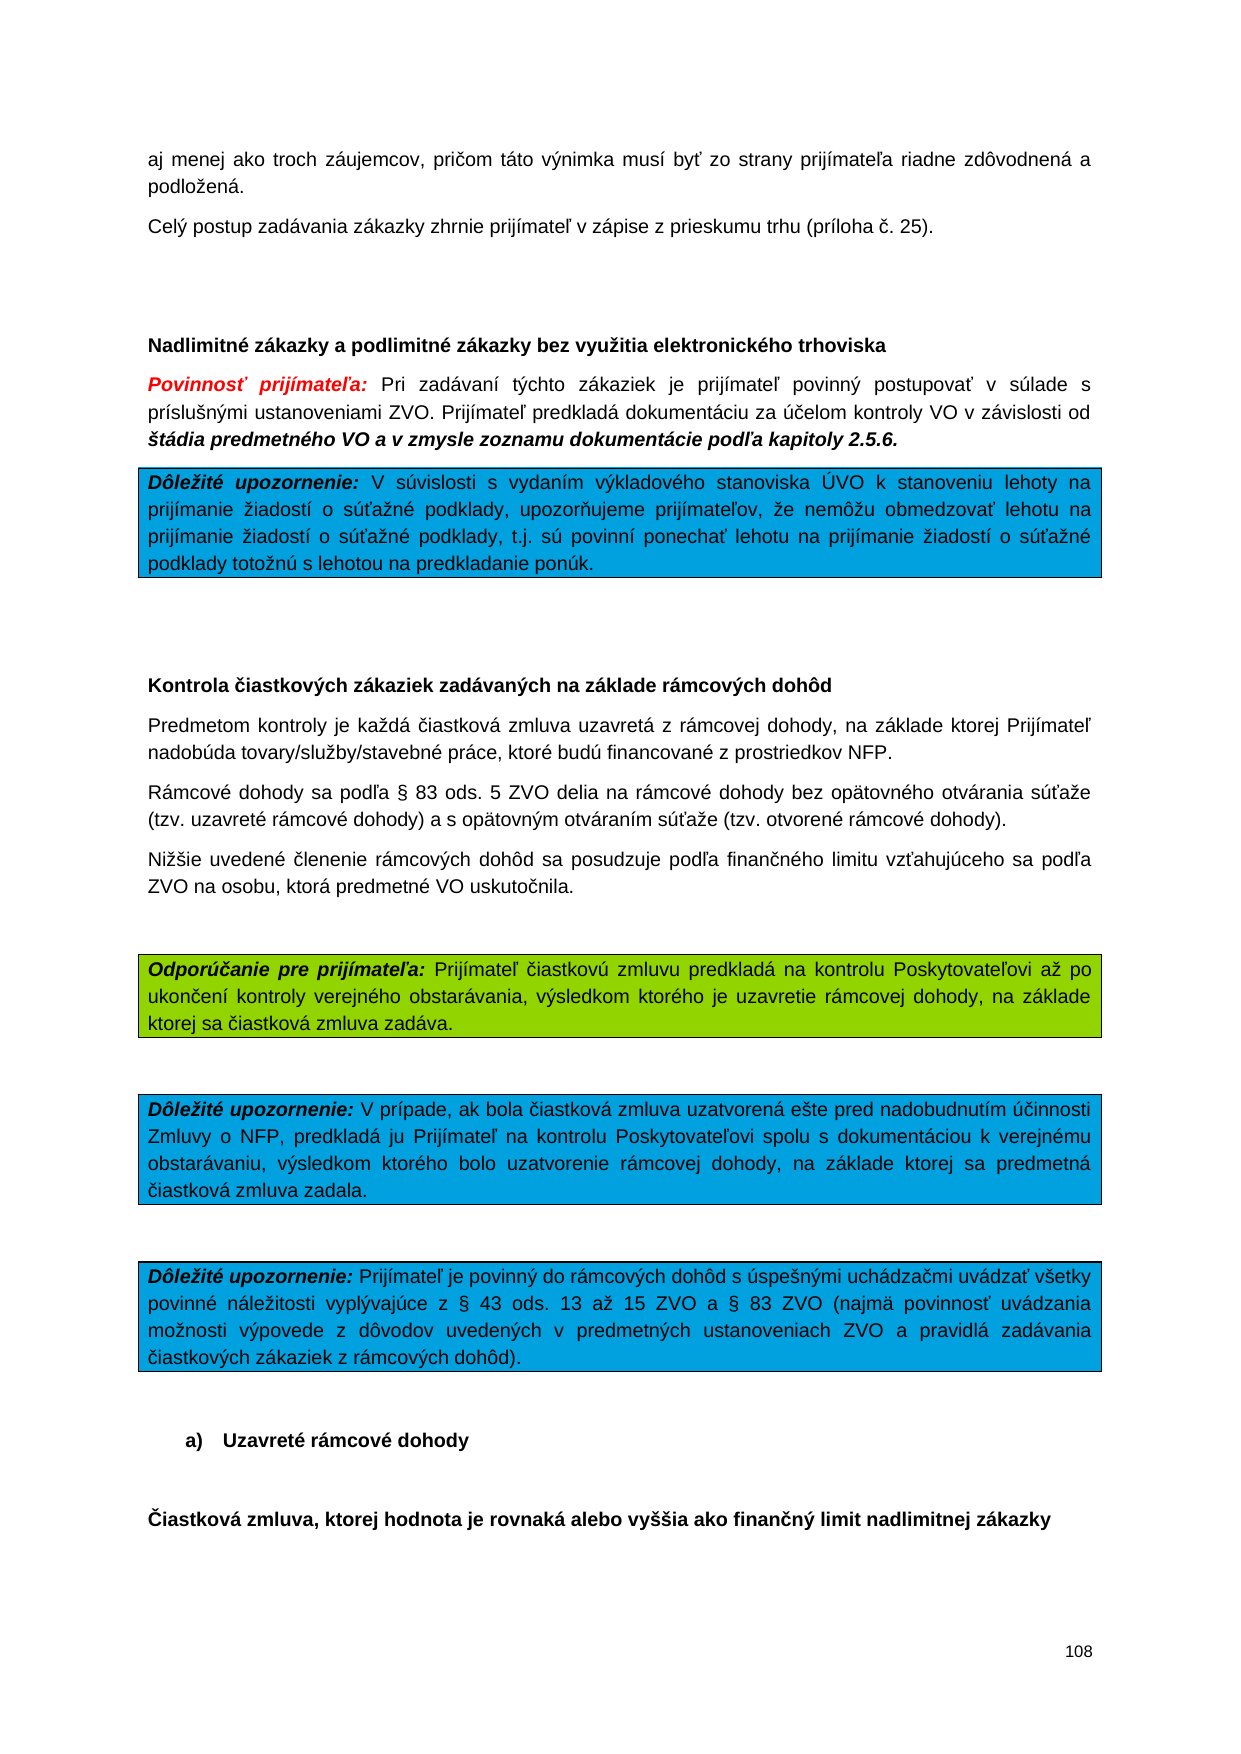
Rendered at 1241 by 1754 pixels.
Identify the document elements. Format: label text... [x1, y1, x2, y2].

list Uzavreté rámcové dohody [185, 1429, 1092, 1451]
text Predmetom kontroly je každá čiastková zmluva uzavretá z rámcovej dohody, na základe ktorej Prijímateľ nadobúda tovary/služby/stavebné práce, ktoré budú financované z prostriedkov NFP. [148, 714, 1092, 764]
text Nadlimitné zákazky a podlimitné zákazky bez využitia elektronického trhoviska [148, 334, 1092, 356]
text Odporúčanie pre prijímateľa: Prijímateľ čiastkovú zmluvu predkladá na kontrolu Poskytovateľovi až po ukončení kontroly verejného obstarávania, výsledkom ktorého je uzavretie rámcovej dohody, na základe ktorej sa čiastková zmluva zadáva. [139, 955, 1101, 1037]
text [148, 148, 1092, 198]
text Kontrola čiastkových zákaziek zadávaných na základe rámcových dohôd [148, 674, 1092, 697]
text Dôležité upozornenie: V prípade, ak bola čiastková zmluva uzatvorená ešte pred nadobudnutím účinnosti Zmluvy o NFP, predkladá ju Prijímateľ na kontrolu Poskytovateľovi spolu s dokumentáciou k verejnému obstarávaniu, výsledkom ktorého bolo uzatvorenie rámcovej dohody, na základe ktorej sa predmetná čiastková zmluva zadala. [139, 1095, 1101, 1204]
text Nižšie uvedené členenie rámcových dohôd sa posudzuje podľa finančného limitu vzťahujúceho sa podľa ZVO na osobu, ktorá predmetné VO uskutočnila. [148, 848, 1092, 898]
text Rámcové dohody sa podľa § 83 ods. 5 ZVO delia na rámcové dohody bez opätovného otvárania súťaže (tzv. uzavreté rámcové dohody) a s opätovným otváraním súťaže (tzv. otvorené rámcové dohody). [148, 781, 1092, 831]
text Čiastková zmluva, ktorej hodnota je rovnaká alebo vyššia ako finančný limit nadlimitnej zákazky [148, 1508, 1092, 1531]
text Dôležité upozornenie: Prijímateľ je povinný do rámcových dohôd s úspešnými uchádzačmi uvádzať všetky povinné náležitosti vyplývajúce z § 43 ods. 13 až 15 ZVO a § 83 ZVO (najmä povinnosť uvádzania možnosti výpovede z dôvodov uvedených v predmetných ustanoveniach ZVO a pravidlá zadávania čiastkových zákaziek z rámcových dohôd). [139, 1263, 1101, 1371]
text Dôležité upozornenie: V súvislosti s vydaním výkladového stanoviska ÚVO k stanoveniu lehoty na prijímanie žiadostí o súťažné podklady, upozorňujeme prijímateľov, že nemôžu obmedzovať lehotu na prijímanie žiadostí o súťažné podklady, t.j. sú povinní ponechať lehotu na prijímanie žiadostí o súťažné podklady totožnú s lehotou na predkladanie ponúk. [139, 469, 1101, 577]
text Celý postup zadávania zákazky zhrnie prijímateľ v zápise z prieskumu trhu (príloha č. 25). [148, 214, 1092, 237]
text Povinnosť prijímateľa: Pri zadávaní týchto zákaziek je prijímateľ povinný postupovať v súlade s príslušnými ustanoveniami ZVO. Prijímateľ predkladá dokumentáciu za účelom kontroly VO v závislosti od štádia predmetného VO a v zmysle zoznamu dokumentácie podľa kapitoly 2.5.6. [148, 373, 1092, 450]
